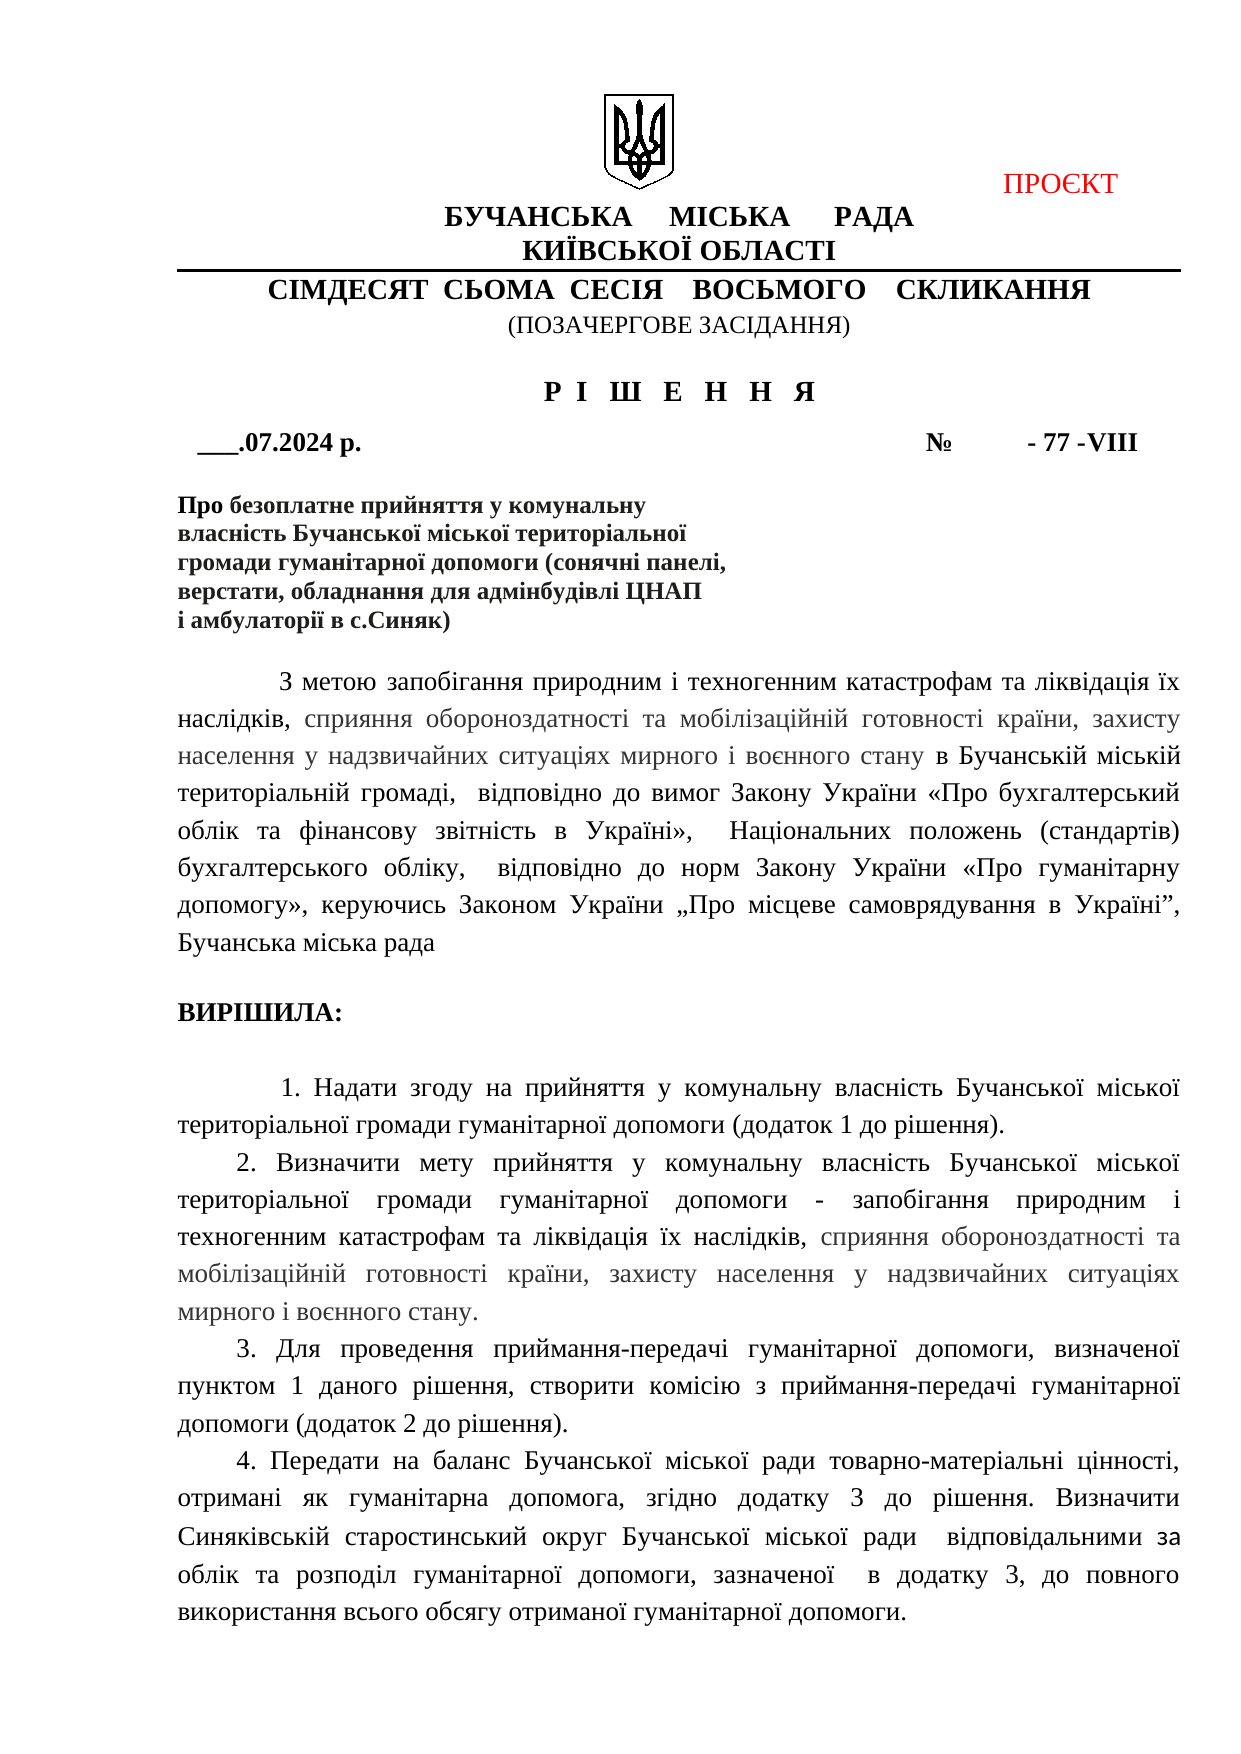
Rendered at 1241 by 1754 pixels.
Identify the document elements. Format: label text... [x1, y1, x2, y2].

text 4. Передати на баланс Бучанської міської ради товарно-матеріальні цінності, отримані як гуманітарна допомога, згідно додатку 3 до рішення. Визначити Синяківській старостинський округ Бучанської міської ради відповідальними за облік та розподіл гуманітарної допомоги, зазначеної в додатку 3, до повного використання всього обсягу отриманої гуманітарної допомоги. [177, 1444, 1181, 1558]
text і амбулаторії в с.Синяк) [177, 605, 1181, 633]
text (ПОЗАЧЕРГОВЕ ЗАСІДАННЯ) [177, 310, 1181, 339]
text СІМДЕСЯТ СЬОМА СЕСІЯ ВОСЬМОГО СКЛИКАННЯ [177, 272, 1181, 305]
text власність Бучанської міської територіальної [177, 518, 1181, 547]
text верстати, обладнання для адмінбудівлі ЦНАП [177, 576, 1181, 605]
text 1. Надати згоду на прийняття у комунальну власність Бучанської міської територіальної громади гуманітарної допомоги (додаток 1 до рішення). [177, 1071, 1181, 1139]
text 3. Для проведення приймання-передачі гуманітарної допомоги, визначеної пунктом 1 даного рішення, створити комісію з приймання-передачі гуманітарної допомоги (додаток 2 до рішення). [177, 1332, 1181, 1438]
subtitle ___.07.2024 р. № - 77 -VІІІ [177, 426, 1181, 457]
text 2. Визначити мету прийняття у комунальну власність Бучанської міської територіальної громади гуманітарної допомоги - запобігання природним і техногенним катастрофам та ліквідація їх наслідків, сприяння обороноздатності та мобілізаційній готовності країни, захисту населення у надзвичайних ситуаціях мирного і воєнного стану. [177, 1289, 1181, 1326]
subtitle ПРОЄКТ [177, 89, 1181, 199]
text З метою запобігання природним і техногенним катастрофам та ліквідація їх наслідків, сприяння обороноздатності та мобілізаційній готовності країни, захисту населення у надзвичайних ситуаціях мирного і воєнного стану в Бучанській міській територіальній громаді, відповідно до вимог Закону України «Про бухгалтерський облік та фінансову звітність в Україні», Національних положень (стандартів) бухгалтерського обліку, відповідно до норм Закону України «Про гуманітарну допомогу», керуючись Законом України „Про місцеве самоврядування в Україні”, Бучанська міська рада [177, 664, 1181, 702]
text БУЧАНСЬКА МІСЬКА РАДА [177, 199, 1181, 233]
text ВИРІШИЛА: [177, 996, 1181, 1028]
subtitle КИЇВСЬКОЇ ОБЛАСТІ [177, 233, 1181, 269]
text З метою запобігання природним і техногенним катастрофам та ліквідація їх наслідків, сприяння обороноздатності та мобілізаційній готовності країни, захисту населення у надзвичайних ситуаціях мирного і воєнного стану в Бучанській міській територіальній громаді, відповідно до вимог Закону України «Про бухгалтерський облік та фінансову звітність в Україні», Національних положень (стандартів) бухгалтерського обліку, відповідно до норм Закону України «Про гуманітарну допомогу», керуючись Законом України „Про місцеве самоврядування в Україні”, Бучанська міська рада [177, 733, 1181, 957]
text 2. Визначити мету прийняття у комунальну власність Бучанської міської територіальної громади гуманітарної допомоги - запобігання природним і техногенним катастрофам та ліквідація їх наслідків, сприяння обороноздатності та мобілізаційній готовності країни, захисту населення у надзвичайних ситуаціях мирного і воєнного стану. [177, 1146, 1181, 1220]
text громади гуманітарної допомоги (сонячні панелі, [177, 547, 1181, 576]
text 4. Передати на баланс Бучанської міської ради товарно-матеріальні цінності, отримані як гуманітарна допомога, згідно додатку 3 до рішення. Визначити Синяківській старостинський округ Бучанської міської ради відповідальними за облік та розподіл гуманітарної допомоги, зазначеної в додатку 3, до повного використання всього обсягу отриманої гуманітарної допомоги. [177, 1589, 1181, 1627]
text Про безоплатне прийняття у комунальну [177, 490, 1181, 518]
subtitle Р І Ш Е Н Н Я [177, 374, 1181, 407]
